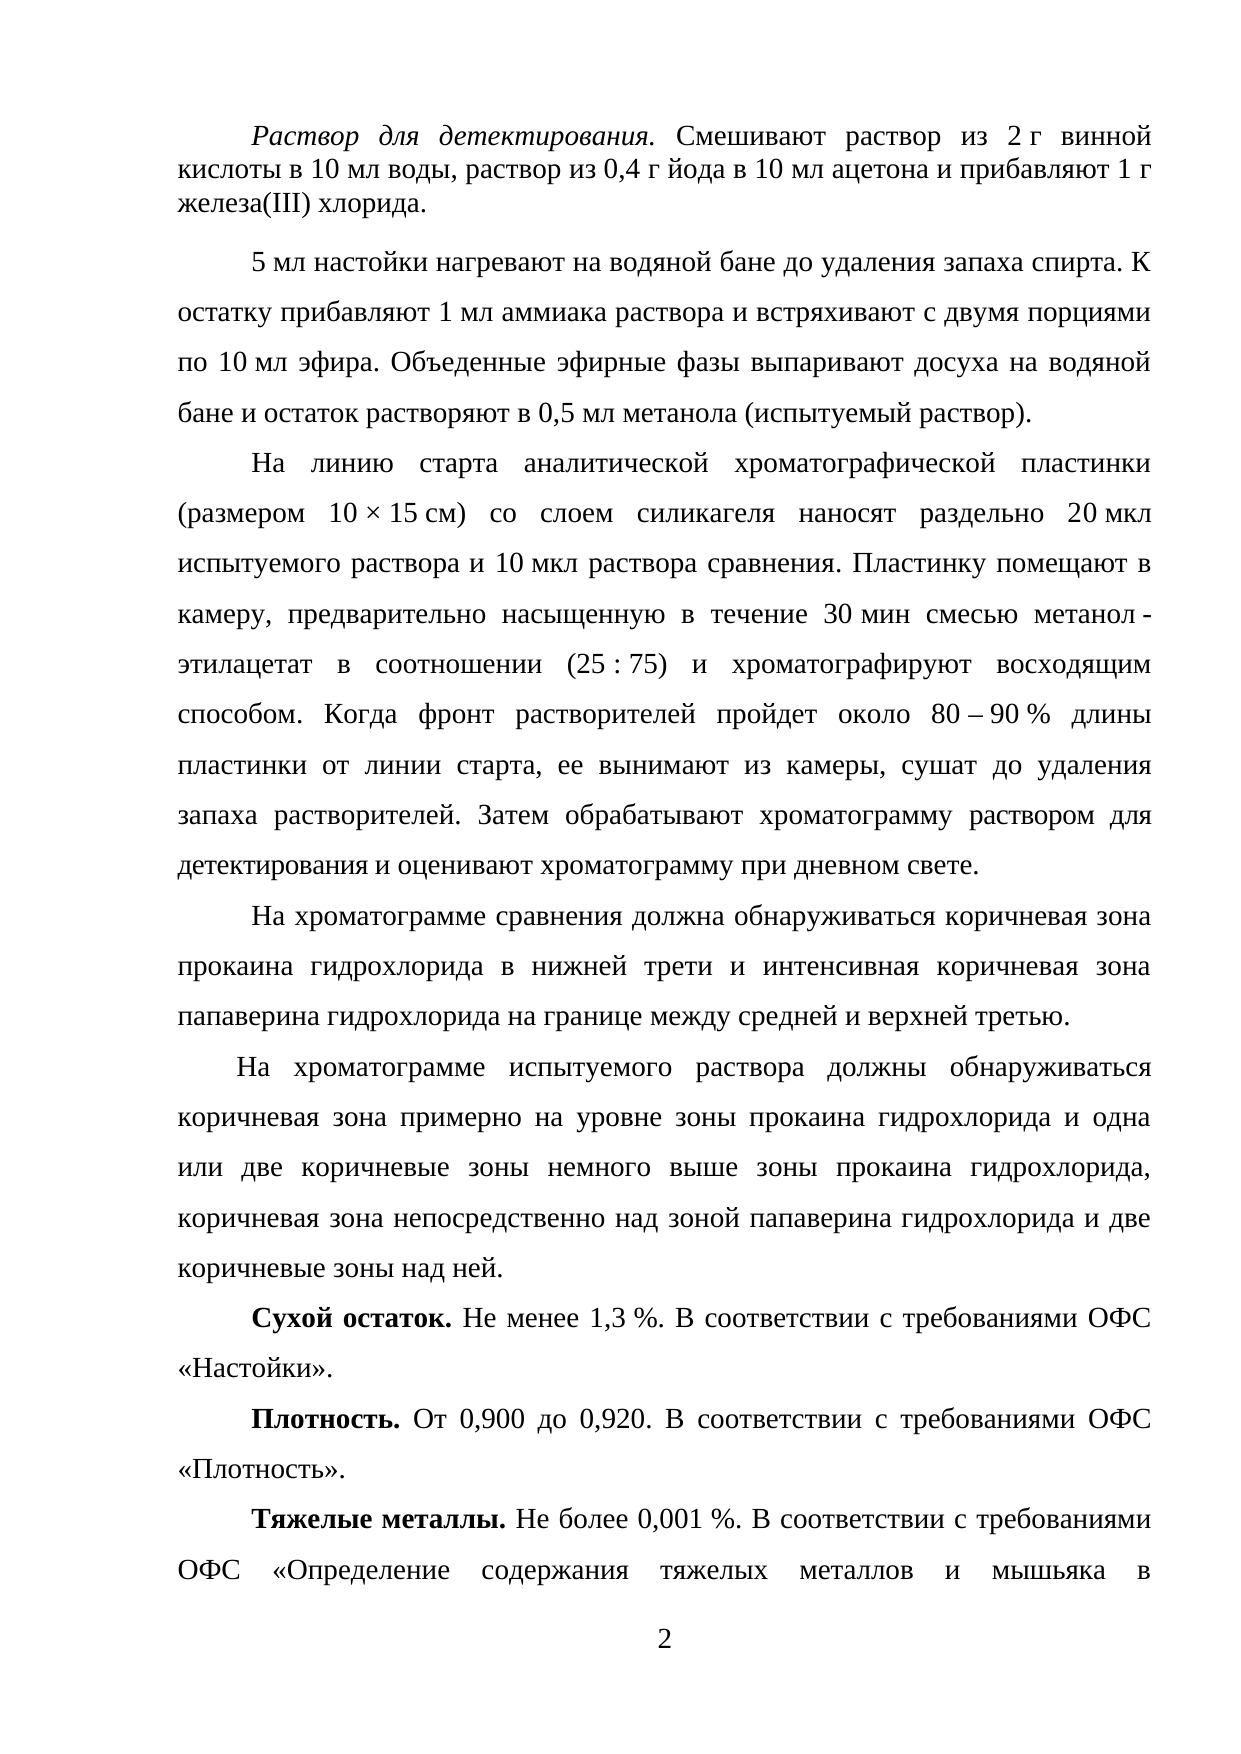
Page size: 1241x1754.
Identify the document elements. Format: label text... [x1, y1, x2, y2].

text 5 мл настойки нагревают на водяной бане до удаления запаха спирта. К остатку прибавляют 1 мл аммиака раствора и встряхивают с двумя порциями по 10 мл эфира. Объеденные эфирные фазы выпаривают досуха на водяной бане и остаток растворяют в 0,5 мл метанола (испытуемый раствор). [177, 244, 1152, 428]
text На хроматограмме сравнения должна обнаруживаться коричневая зона прокаина гидрохлорида в нижней трети и интенсивная коричневая зона папаверина гидрохлорида на границе между средней и верхней третью. [177, 898, 1152, 1032]
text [177, 1502, 1152, 1585]
text На хроматограмме испытуемого раствора должны обнаруживаться коричневая зона примерно на уровне зоны прокаина гидрохлорида и одна или две коричневые зоны немного выше зоны прокаина гидрохлорида, коричневая зона непосредственно над зоной папаверина гидрохлорида и две коричневые зоны над ней. [177, 1049, 1152, 1283]
text Сухой остаток. Не менее 1,3 %. В соответствии с требованиями ОФС «Настойки». [177, 1300, 1152, 1384]
text На линию старта аналитической хроматографической пластинки (размером 10 × 15 см) со слоем силикагеля наносят раздельно 20 мкл испытуемого раствора и 10 мкл раствора сравнения. Пластинку помещают в камеру, предварительно насыщенную в течение 30 мин смесью метанол -этилацетат в соотношении (25 : 75) и хроматографируют восходящим способом. Когда фронт растворителей пройдет около 80 – 90 % длины пластинки от линии старта, ее вынимают из камеры, сушат до удаления запаха растворителей. Затем обрабатывают хроматограмму раствором для детектирования и оценивают хроматограмму при дневном свете. [177, 445, 1152, 881]
text Раствор для детектирования. Смешивают раствор из 2 г винной кислоты в 10 мл воды, раствор из 0,4 г йода в 10 мл ацетона и прибавляют 1 г железа(III) хлорида. [177, 118, 1152, 219]
text Плотность. От 0,900 до 0,920. В соответствии с требованиями ОФС «Плотность». [177, 1401, 1152, 1485]
